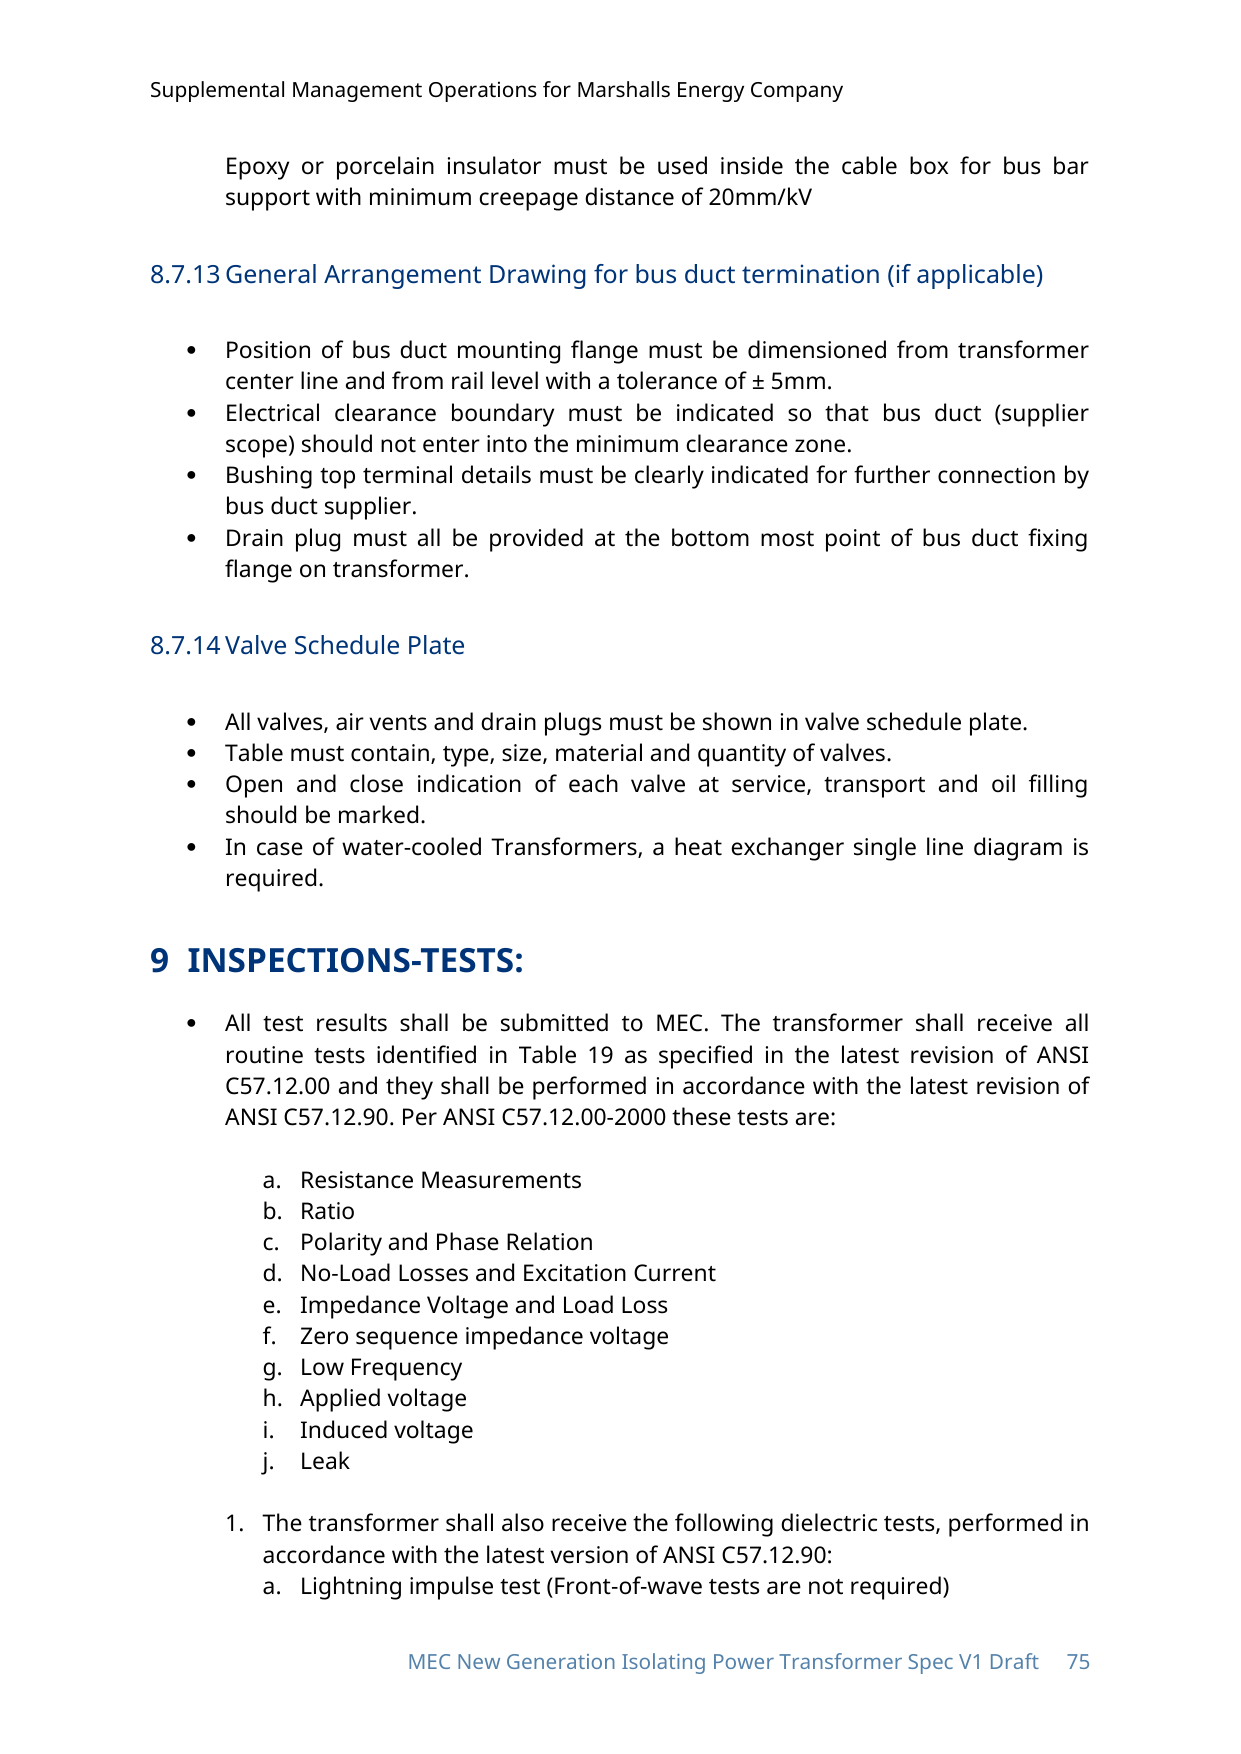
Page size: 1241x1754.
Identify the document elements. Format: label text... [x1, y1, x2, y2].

list No-Load Losses and Excitation Current [262, 1257, 1090, 1288]
subtitle INSPECTIONS-TESTS: [150, 937, 1090, 982]
list In case of water-cooled Transformers, a heat exchanger single line diagram is required. [187, 831, 1090, 893]
list Bushing top terminal details must be clearly indicated for further connection by bus duct supplier. [187, 459, 1090, 522]
list The transformer shall also receive the following dielectric tests, performed in accordance with the latest version of ANSI C57.12.90: [225, 1507, 1090, 1570]
list Table must contain, type, size, material and quantity of valves. [187, 737, 1090, 768]
list Ratio [262, 1195, 1090, 1226]
list Electrical clearance boundary must be indicated so that bus duct (supplier scope) should not enter into the minimum clearance zone. [187, 397, 1090, 459]
list Position of bus duct mounting flange must be dimensioned from transformer center line and from rail level with a tolerance of ± 5mm. [187, 334, 1090, 397]
list Induced voltage [262, 1413, 1090, 1445]
subtitle Valve Schedule Plate [150, 628, 1090, 662]
list Leak [262, 1445, 1090, 1476]
list Lightning impulse test (Front-of-wave tests are not required) [262, 1570, 1090, 1601]
list All test results shall be submitted to MEC. The transformer shall receive all routine tests identified in Table 19 as specified in the latest revision of ANSI C57.12.00 and they shall be performed in accordance with the latest revision of ANSI C57.12.90. Per ANSI C57.12.00-2000 these tests are: [187, 1007, 1090, 1132]
list Resistance Measurements [262, 1163, 1090, 1195]
list Polarity and Phase Relation [262, 1226, 1090, 1257]
list Drain plug must all be provided at the bottom most point of bus duct fixing flange on transformer. [187, 522, 1090, 584]
list Open and close indication of each valve at service, transport and oil filling should be marked. [187, 768, 1090, 831]
list Low Frequency [262, 1351, 1090, 1382]
subtitle General Arrangement Drawing for bus duct termination (if applicable) [150, 256, 1090, 290]
list Epoxy or porcelain insulator must be used inside the cable box for bus bar support with minimum creepage distance of 20mm/kV [225, 150, 1090, 212]
list Zero sequence impedance voltage [262, 1320, 1090, 1351]
list Impedance Voltage and Load Loss [262, 1288, 1090, 1320]
list Applied voltage [262, 1382, 1090, 1413]
list All valves, air vents and drain plugs must be shown in valve schedule plate. [187, 706, 1090, 737]
